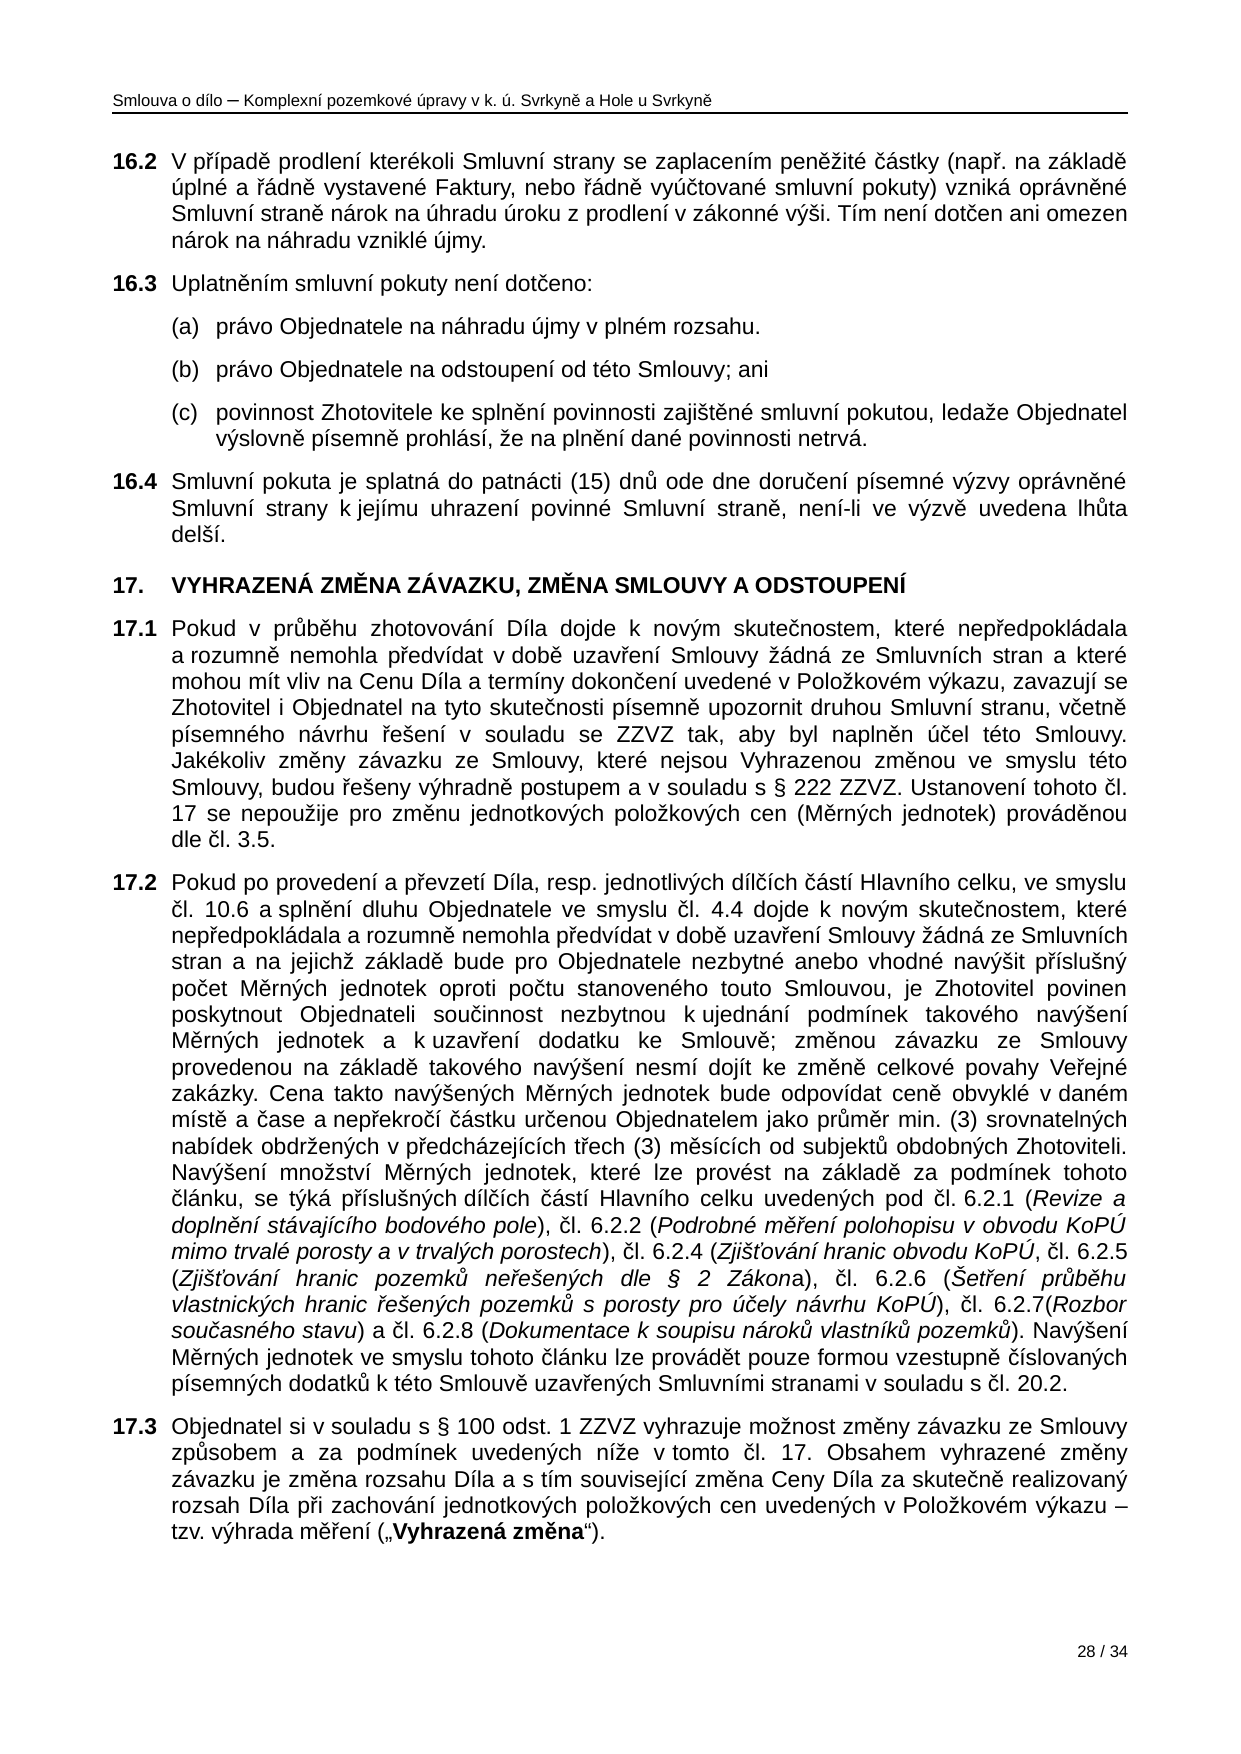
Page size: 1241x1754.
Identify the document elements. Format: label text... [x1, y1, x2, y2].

text Uplatněním smluvní pokuty není dotčeno: [112, 270, 1128, 296]
text V případě prodlení kterékoli Smluvní strany se zaplacením peněžité částky (např. na základě úplné a řádně vystavené Faktury, nebo řádně vyúčtované smluvní pokuty) vzniká oprávněné Smluvní straně nárok na úhradu úroku z prodlení v zákonné výši. Tím není dotčen ani omezen nárok na náhradu vzniklé újmy. [112, 148, 1128, 253]
list povinnost Zhotovitele ke splnění povinnosti zajištěné smluvní pokutou, ledaže Objednatel výslovně písemně prohlásí, že na plnění dané povinnosti netrvá. [171, 399, 1128, 452]
text Vyhrazená změna závazku, změna smlouvy a odstoupení [112, 572, 1128, 599]
list právo Objednatele na náhradu újmy v plném rozsahu. [171, 313, 1128, 339]
text Pokud v průběhu zhotovování Díla dojde k novým skutečnostem, které nepředpokládala a rozumně nemohla předvídat v době uzavření Smlouvy žádná ze Smluvních stran a které mohou mít vliv na Cenu Díla a termíny dokončení uvedené v Položkovém výkazu, zavazují se Zhotovitel i Objednatel na tyto skutečnosti písemně upozornit druhou Smluvní stranu, včetně písemného návrhu řešení v souladu se ZZVZ tak, aby byl naplněn účel této Smlouvy. Jakékoliv změny závazku ze Smlouvy, které nejsou Vyhrazenou změnou ve smyslu této Smlouvy, budou řešeny výhradně postupem a v souladu s § 222 ZZVZ. Ustanovení tohoto čl. 17 se nepoužije pro změnu jednotkových položkových cen (Měrných jednotek) prováděnou dle čl. 3.6. [112, 615, 1128, 852]
list právo Objednatele na odstoupení od této Smlouvy; ani [171, 356, 1128, 382]
text Objednatel si v souladu s § 100 odst. 1 ZZVZ vyhrazuje možnost změny závazku ze Smlouvy způsobem a za podmínek uvedených níže v tomto čl. 17. Obsahem vyhrazené změny závazku je změna rozsahu Díla a s tím související změna Ceny Díla za skutečně realizovaný rozsah Díla při zachování jednotkových položkových cen uvedených v Položkovém výkazu – tzv. výhrada měření („Vyhrazená změna“). [112, 1413, 1128, 1545]
text Pokud po provedení a převzetí Díla, resp. jednotlivých dílčích částí Hlavního celku, ve smyslu čl. 10.6 a splnění dluhu Objednatele ve smyslu čl. 4.4 dojde k novým skutečnostem, které nepředpokládala a rozumně nemohla předvídat v době uzavření Smlouvy žádná ze Smluvních stran a na jejichž základě bude pro Objednatele nezbytné anebo vhodné navýšit příslušný počet Měrných jednotek oproti počtu stanoveného touto Smlouvou, je Zhotovitel povinen poskytnout Objednateli součinnost nezbytnou k ujednání podmínek takového navýšení Měrných jednotek a k uzavření dodatku ke Smlouvě; změnou závazku ze Smlouvy provedenou na základě takového navýšení nesmí dojít ke změně celkové povahy Veřejné zakázky. Cena takto navýšených Měrných jednotek bude odpovídat ceně obvyklé v daném místě a čase a nepřekročí částku určenou Objednatelem jako průměr min. (3) srovnatelných nabídek obdržených v předcházejících třech (3) měsících od subjektů obdobných Zhotoviteli. Navýšení množství Měrných jednotek, které lze provést na základě za podmínek tohoto článku, se týká příslušných dílčích částí Hlavního celku uvedených pod čl. 6.2.1 (Revize a doplnění stávajícího bodového pole), čl. 6.2.2 (Podrobné měření polohopisu v obvodu KoPÚ mimo trvalé porosty a v trvalých porostech), čl. 6.2.4 (Zjišťování hranic obvodu KoPÚ, čl. 6.2.5 (Zjišťování hranic pozemků neřešených dle § 2 Zákona), čl. 6.2.6 (Šetření průběhu vlastnických hranic řešených pozemků s porosty pro účely návrhu KoPÚ), čl. 6.2.7(Rozbor současného stavu) a čl. 6.2.8 (Dokumentace k soupisu nároků vlastníků pozemků). Navýšení Měrných jednotek ve smyslu tohoto článku lze provádět pouze formou vzestupně číslovaných písemných dodatků k této Smlouvě uzavřených Smluvními stranami v souladu s čl. 20.2. [112, 869, 1128, 1396]
text Smluvní pokuta je splatná do patnácti (15) dnů ode dne doručení písemné výzvy oprávněné Smluvní strany k jejímu uhrazení povinné Smluvní straně, není-li ve výzvě uvedena lhůta delší. [112, 468, 1128, 547]
